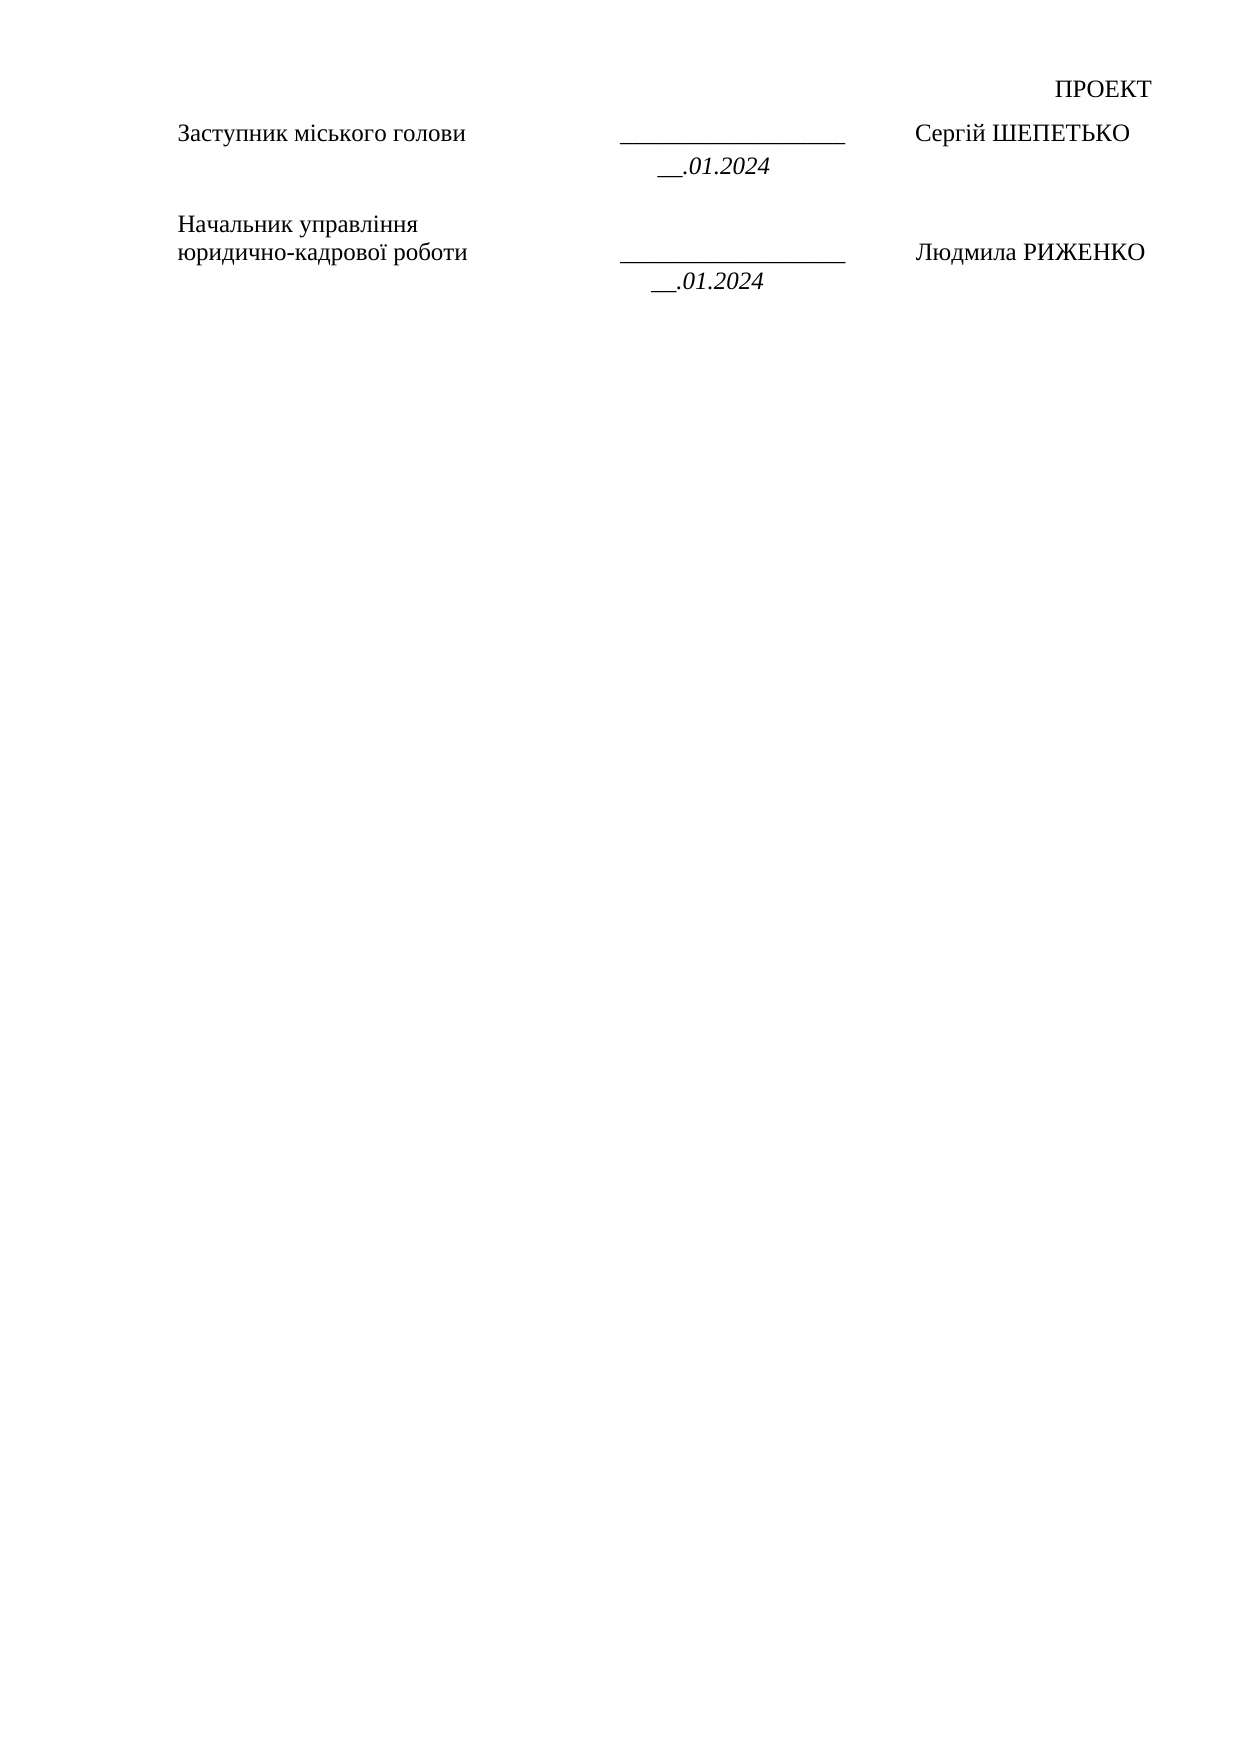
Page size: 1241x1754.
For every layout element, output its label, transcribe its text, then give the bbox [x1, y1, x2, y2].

text Заступник міського голови __________________ Сергій ШЕПЕТЬКО [177, 118, 1152, 147]
text __.01.2024 [546, 266, 1152, 295]
text __.01.2024 [620, 151, 1152, 180]
text юридично-кадрової роботи __________________ Людмила РИЖЕНКО [177, 237, 1152, 266]
text Начальник управління [177, 209, 1152, 237]
